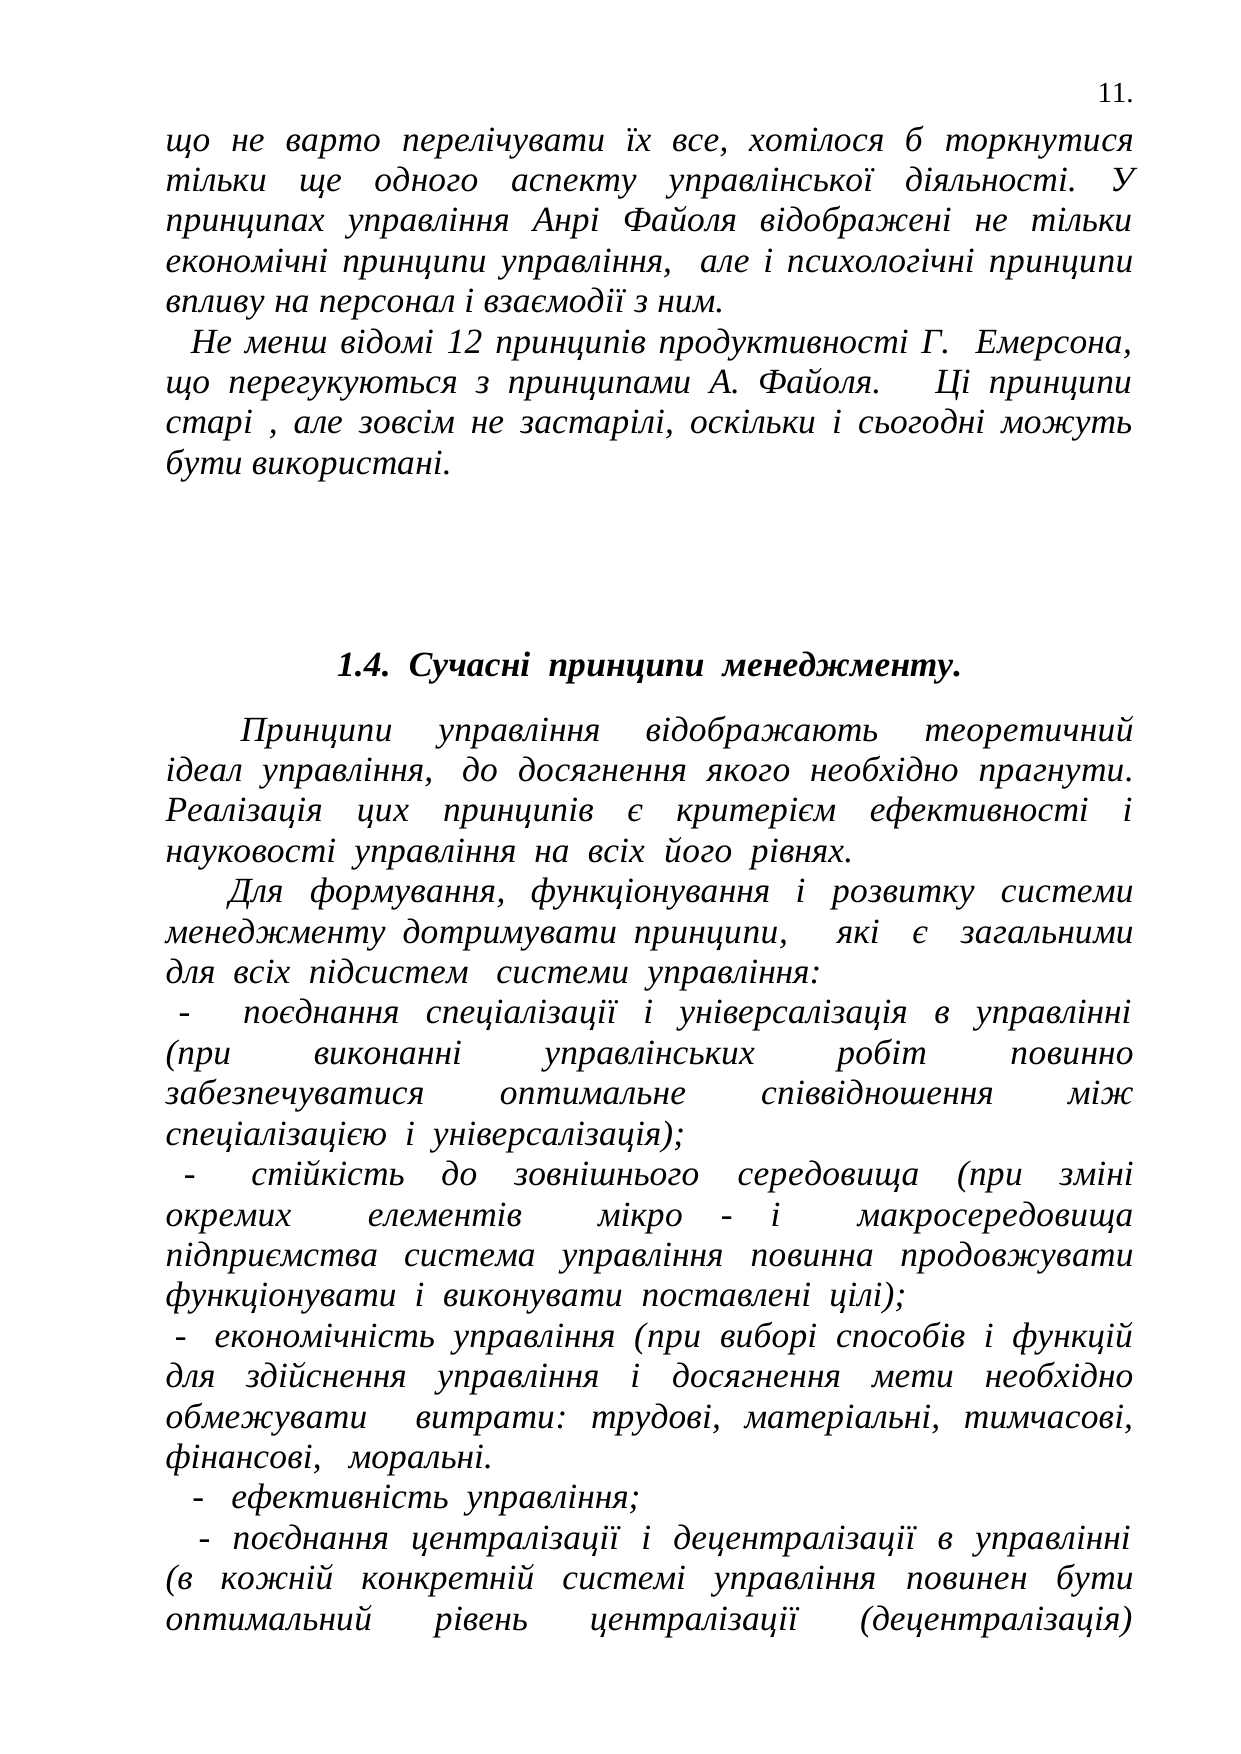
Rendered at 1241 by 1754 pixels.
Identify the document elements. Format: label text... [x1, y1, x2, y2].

text - ефективність управління; [165, 1476, 1134, 1516]
text - поєднання спеціалізації і універсалізація в управлінні (при виконанні управлінських робіт повинно забезпечуватися оптимальне співвідношення між спеціалізацією і універсалізація); [165, 991, 1134, 1153]
text Не менш відомі 12 принципів продуктивності Г. Емерсона, що перегукуються з принципами А. Файоля. Ці принципи старі , але зовсім не застарілі, оскільки і сьогодні можуть бути використані. [165, 320, 1134, 482]
text - стійкість до зовнішнього середовища (при зміні окремих елементів мікро - і макросередовища підприємства система управління повинна продовжувати функціонувати і виконувати поставлені цілі); [165, 1153, 1134, 1314]
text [165, 118, 1134, 320]
text Принципи управління відображають теоретичний ідеал управління, до досягнення якого необхідно прагнути. Реалізація цих принципів є критерієм ефективності і науковості управління на всіх його рівнях. [165, 708, 1134, 870]
text Для формування, функціонування і розвитку системи менеджменту дотримувати принципи, які є загальними для всіх підсистем системи управління: [165, 870, 1134, 991]
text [165, 1516, 1134, 1638]
text - економічність управління (при виборі способів і функцій для здійснення управління і досягнення мети необхідно обмежувати витрати: трудові, матеріальні, тимчасові, фінансові, моральні. [165, 1314, 1134, 1476]
text 1.4. Сучасні принципи менеджменту. [165, 643, 1134, 684]
